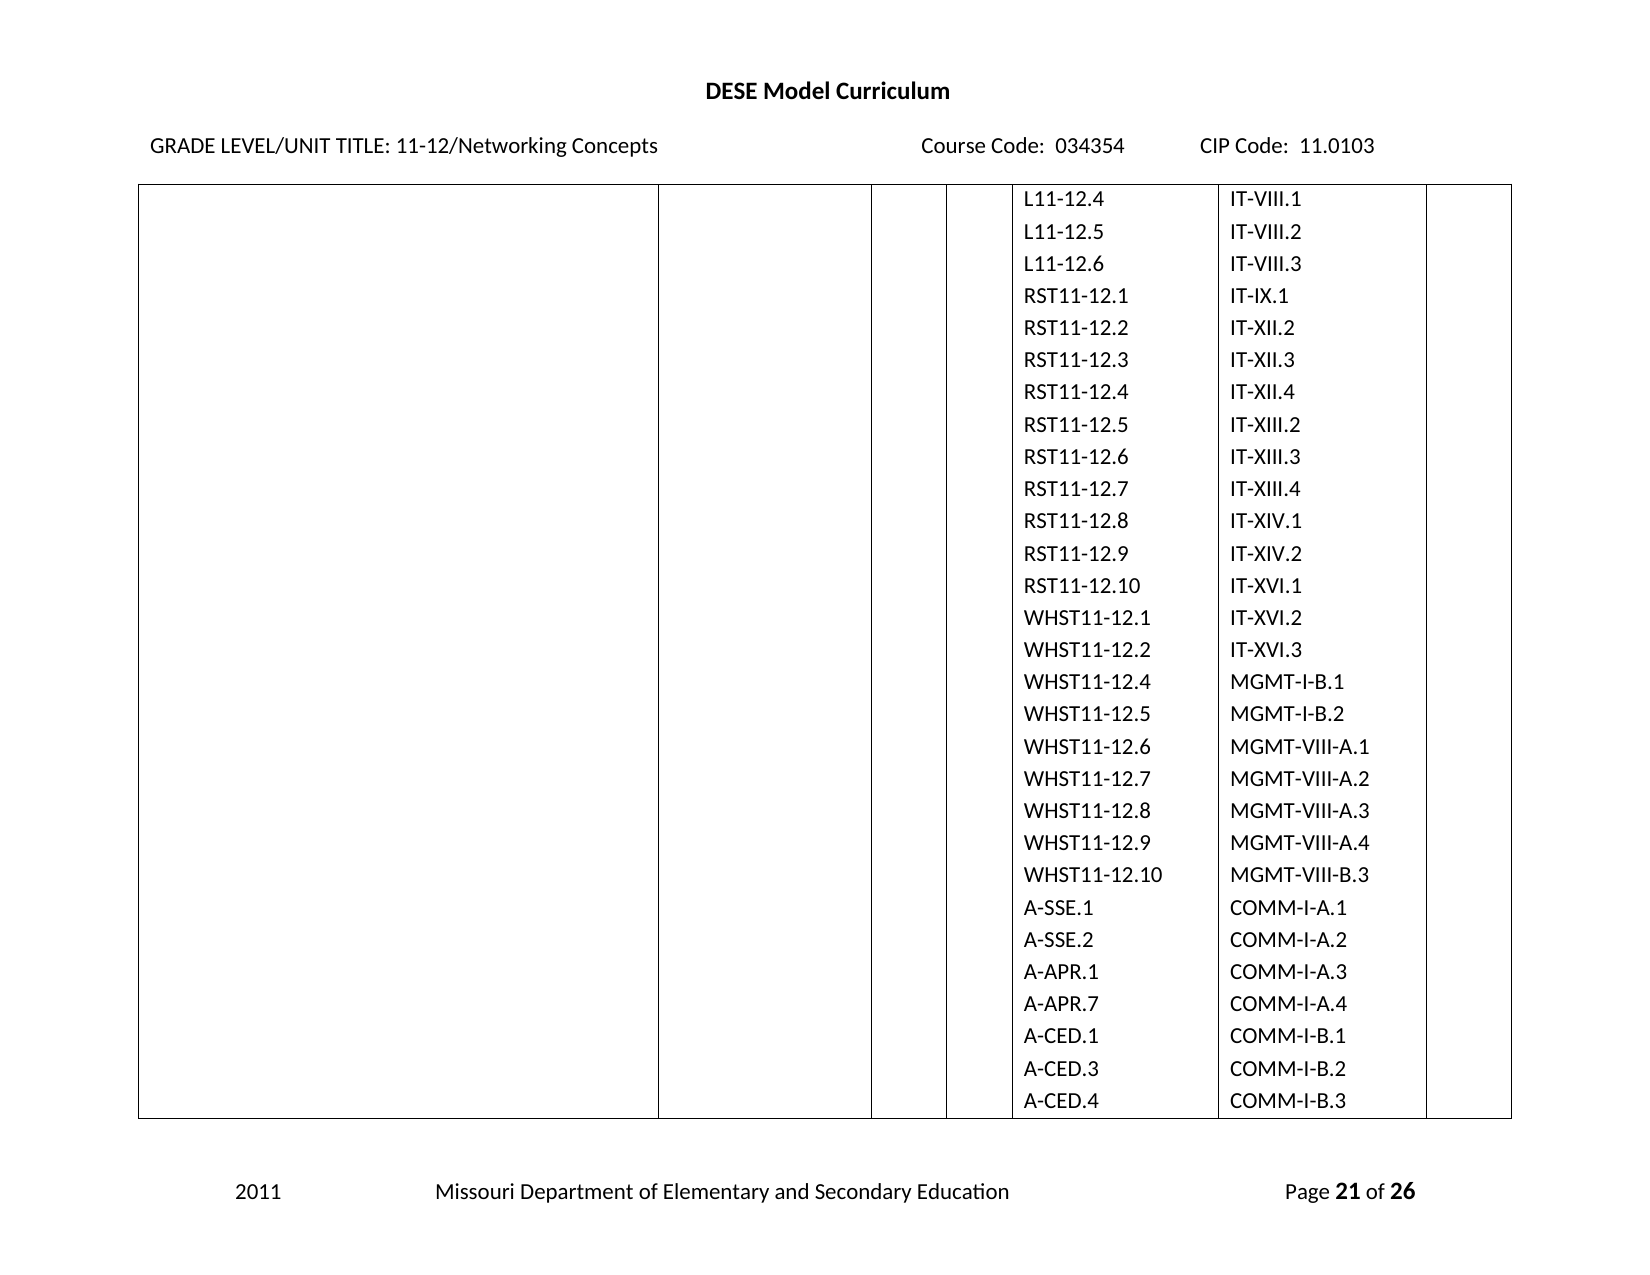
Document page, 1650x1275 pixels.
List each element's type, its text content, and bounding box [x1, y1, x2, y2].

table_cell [139, 185, 658, 1118]
table_cell [659, 185, 871, 1118]
table_cell [872, 185, 946, 1118]
table_cell 3 [1427, 185, 1511, 1118]
table_cell [947, 185, 1012, 1118]
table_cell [1013, 185, 1218, 1118]
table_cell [1219, 185, 1426, 1118]
